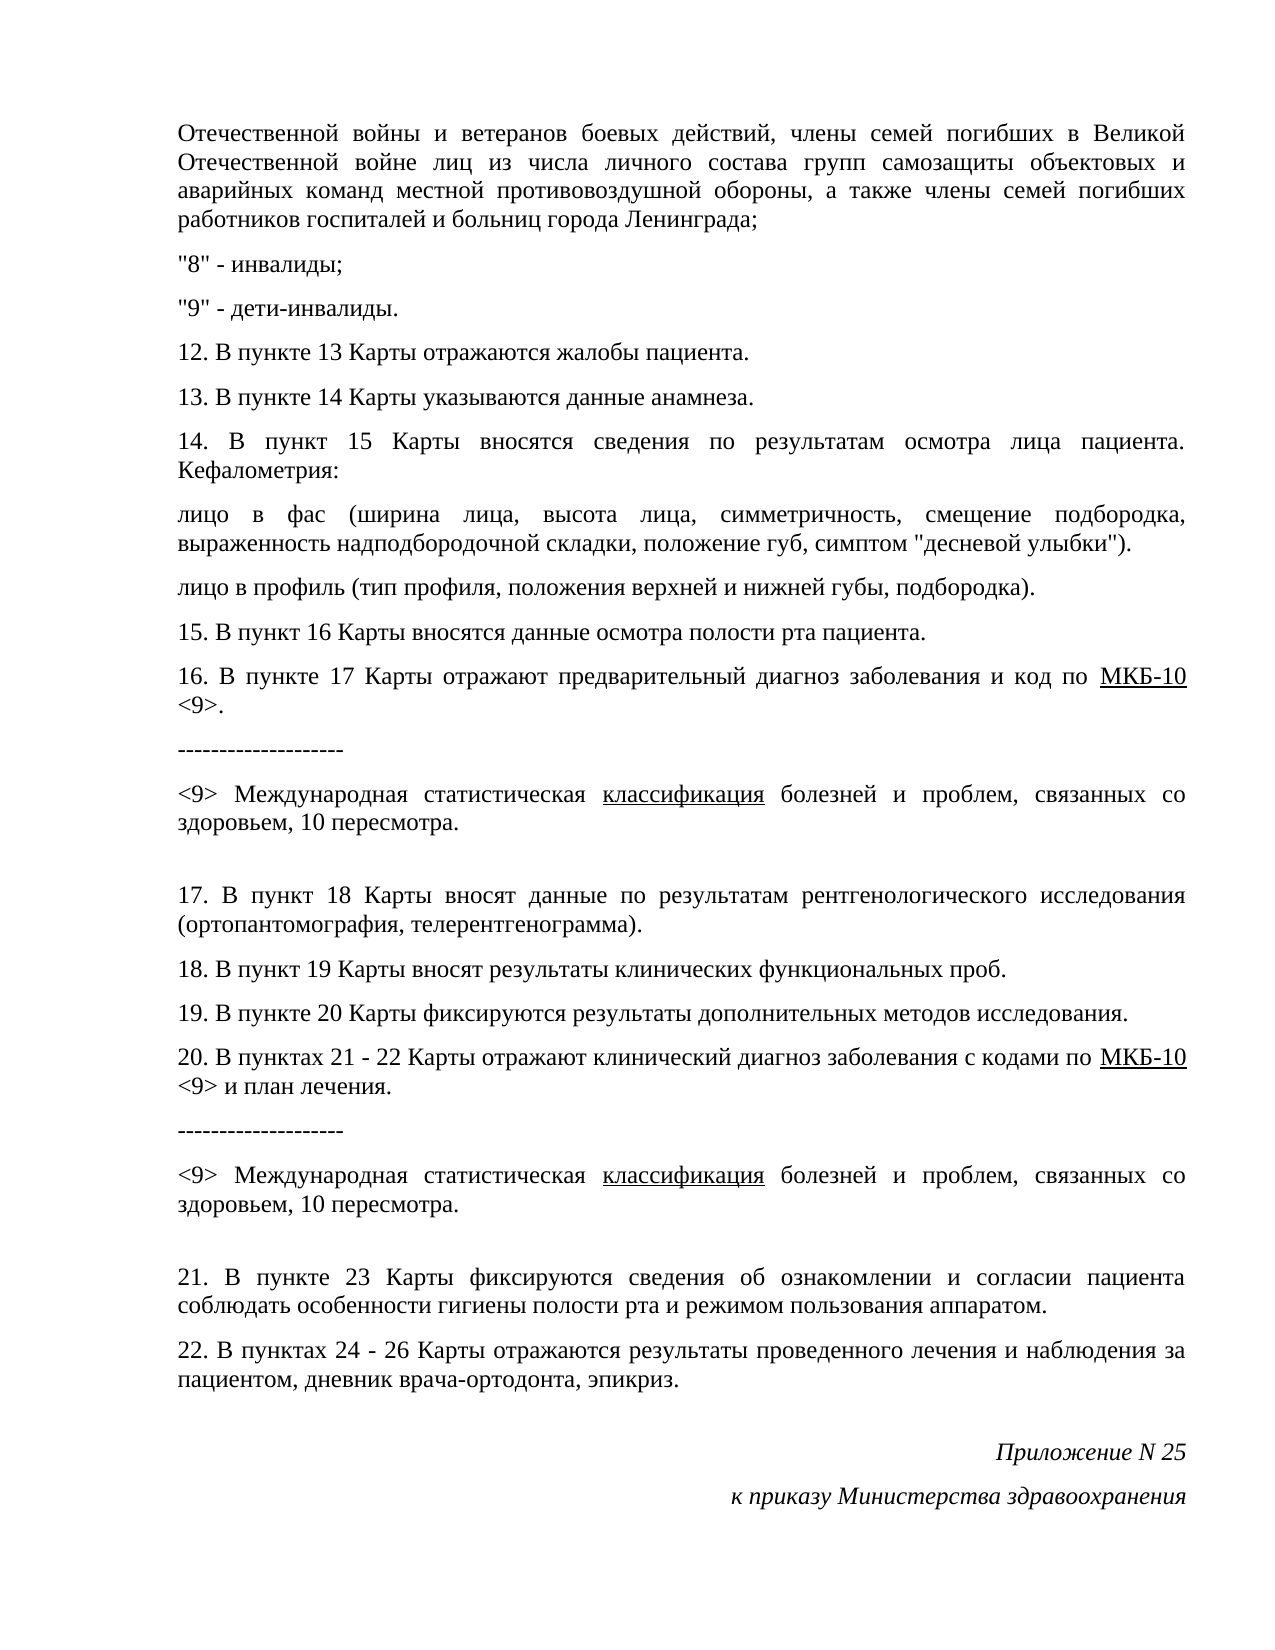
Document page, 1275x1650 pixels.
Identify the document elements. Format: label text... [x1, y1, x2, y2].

text 12. В пункте 13 Карты отражаются жалобы пациента. [177, 337, 1186, 366]
text 18. В пункт 19 Карты вносят результаты клинических функциональных проб. [177, 954, 1186, 982]
text 14. В пункт 15 Карты вносятся сведения по результатам осмотра лица пациента. Кефалометрия: [177, 426, 1186, 484]
text Приложение N 25 [177, 1437, 1186, 1466]
text лицо в фас (ширина лица, высота лица, симметричность, смещение подбородка, выраженность надподбородочной складки, положение губ, симптом "десневой улыбки"). [177, 499, 1186, 557]
text 17. В пункт 18 Карты вносят данные по результатам рентгенологического исследования (ортопантомография, телерентгенограмма). [177, 881, 1186, 938]
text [177, 118, 1186, 233]
text 22. В пунктах 24 - 26 Карты отражаются результаты проведенного лечения и наблюдения за пациентом, дневник врача-ортодонта, эпикриз. [177, 1335, 1186, 1392]
text к приказу Министерства здравоохранения [177, 1481, 1186, 1510]
text -------------------- [177, 1116, 1186, 1144]
text лицо в профиль (тип профиля, положения верхней и нижней губы, подбородка). [177, 572, 1186, 601]
text 15. В пункт 16 Карты вносятся данные осмотра полости рта пациента. [177, 617, 1186, 646]
text 13. В пункте 14 Карты указываются данные анамнеза. [177, 382, 1186, 411]
text 16. В пункте 17 Карты отражают предварительный диагноз заболевания и код по МКБ-10 <9>. [177, 661, 1186, 719]
text <9> Международная статистическая классификация болезней и проблем, связанных со здоровьем, 10 пересмотра. [177, 1160, 1186, 1217]
text "9" - дети-инвалиды. [177, 293, 1186, 322]
text 20. В пунктах 21 - 22 Карты отражают клинический диагноз заболевания с кодами по МКБ-10 <9> и план лечения. [177, 1042, 1186, 1100]
text 19. В пункте 20 Карты фиксируются результаты дополнительных методов исследования. [177, 998, 1186, 1027]
text -------------------- [177, 734, 1186, 763]
text "8" - инвалиды; [177, 249, 1186, 277]
text 21. В пункте 23 Карты фиксируются сведения об ознакомлении и согласии пациента соблюдать особенности гигиены полости рта и режимом пользования аппаратом. [177, 1262, 1186, 1319]
text <9> Международная статистическая классификация болезней и проблем, связанных со здоровьем, 10 пересмотра. [177, 779, 1186, 836]
